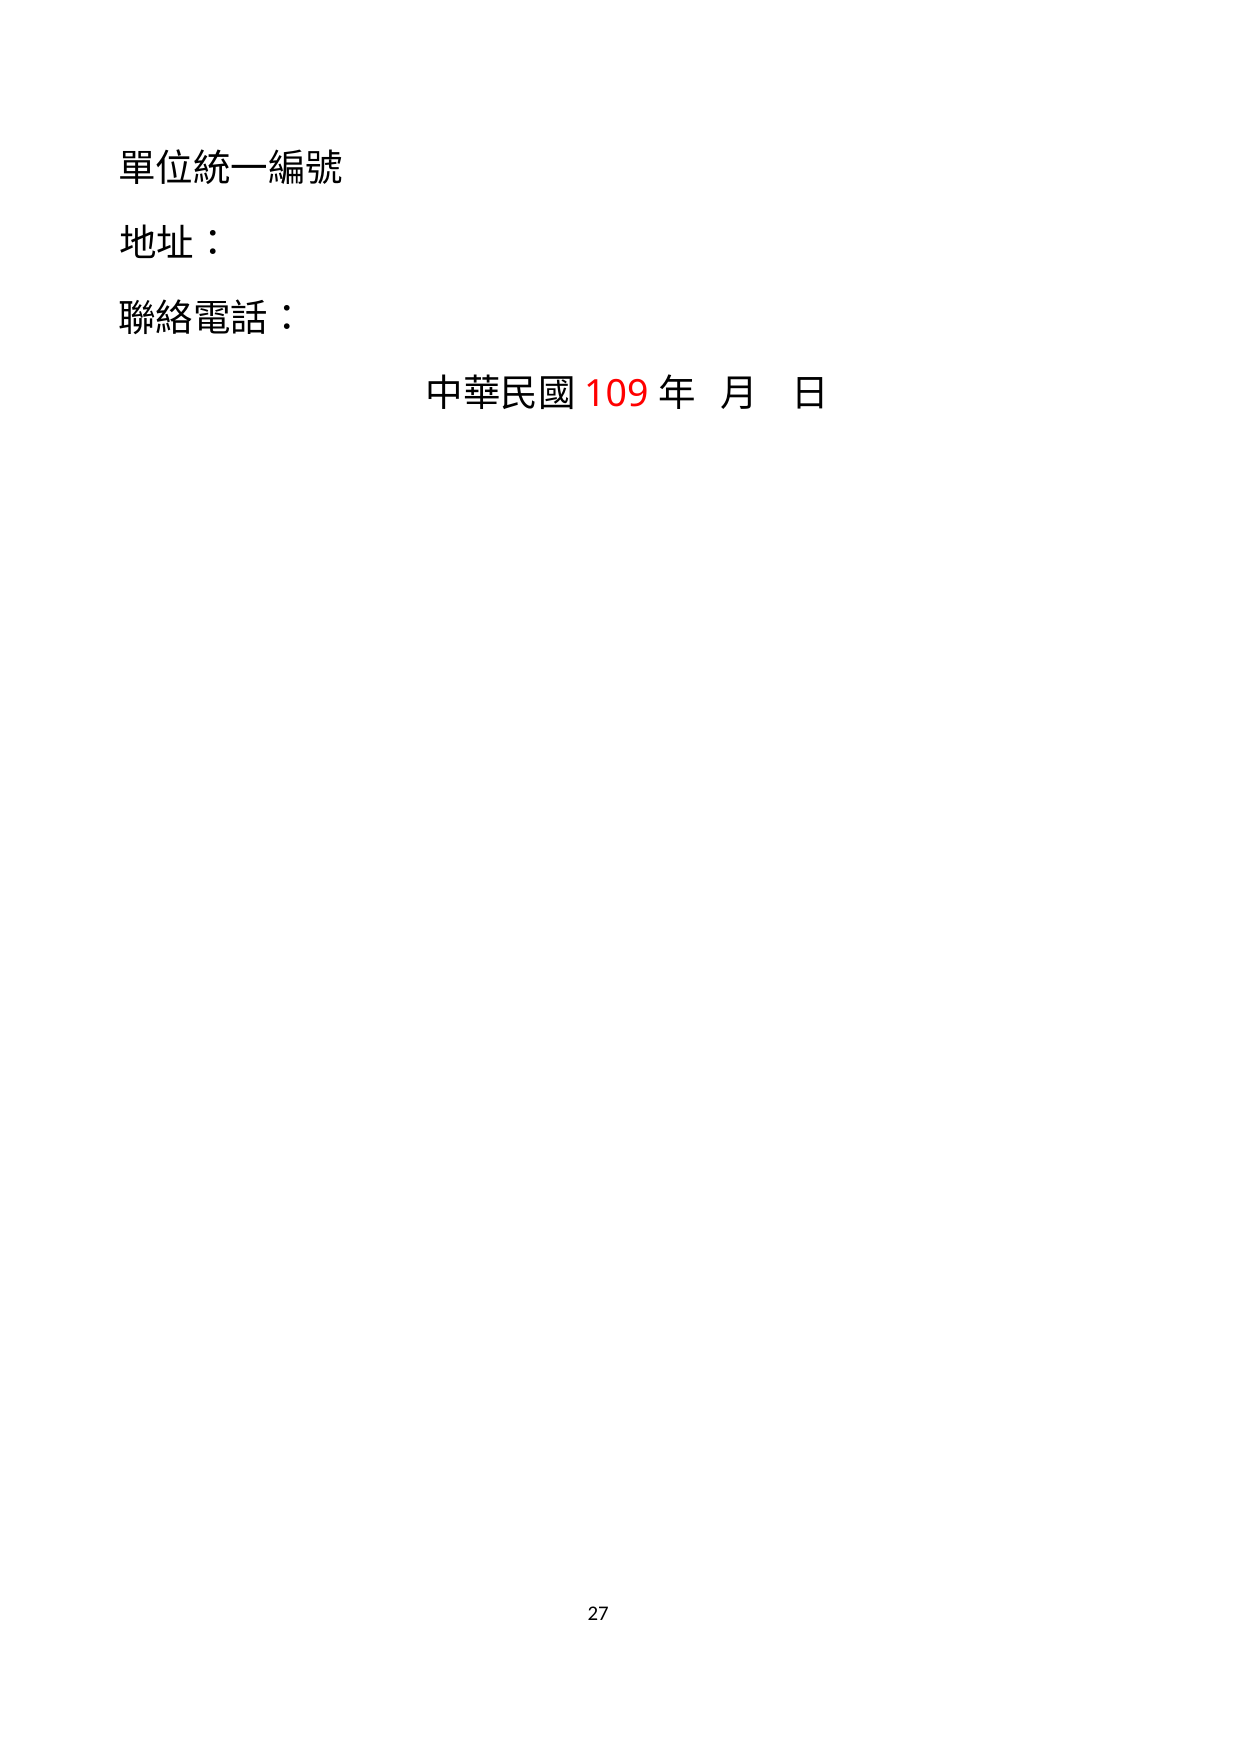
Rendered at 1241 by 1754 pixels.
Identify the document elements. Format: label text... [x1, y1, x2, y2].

list 中華民國 109 年 月 日 [118, 353, 1137, 428]
list 聯絡電話： [118, 278, 1137, 353]
list 單位統一編號 [118, 128, 1137, 203]
list 地址： [109, 203, 1137, 278]
